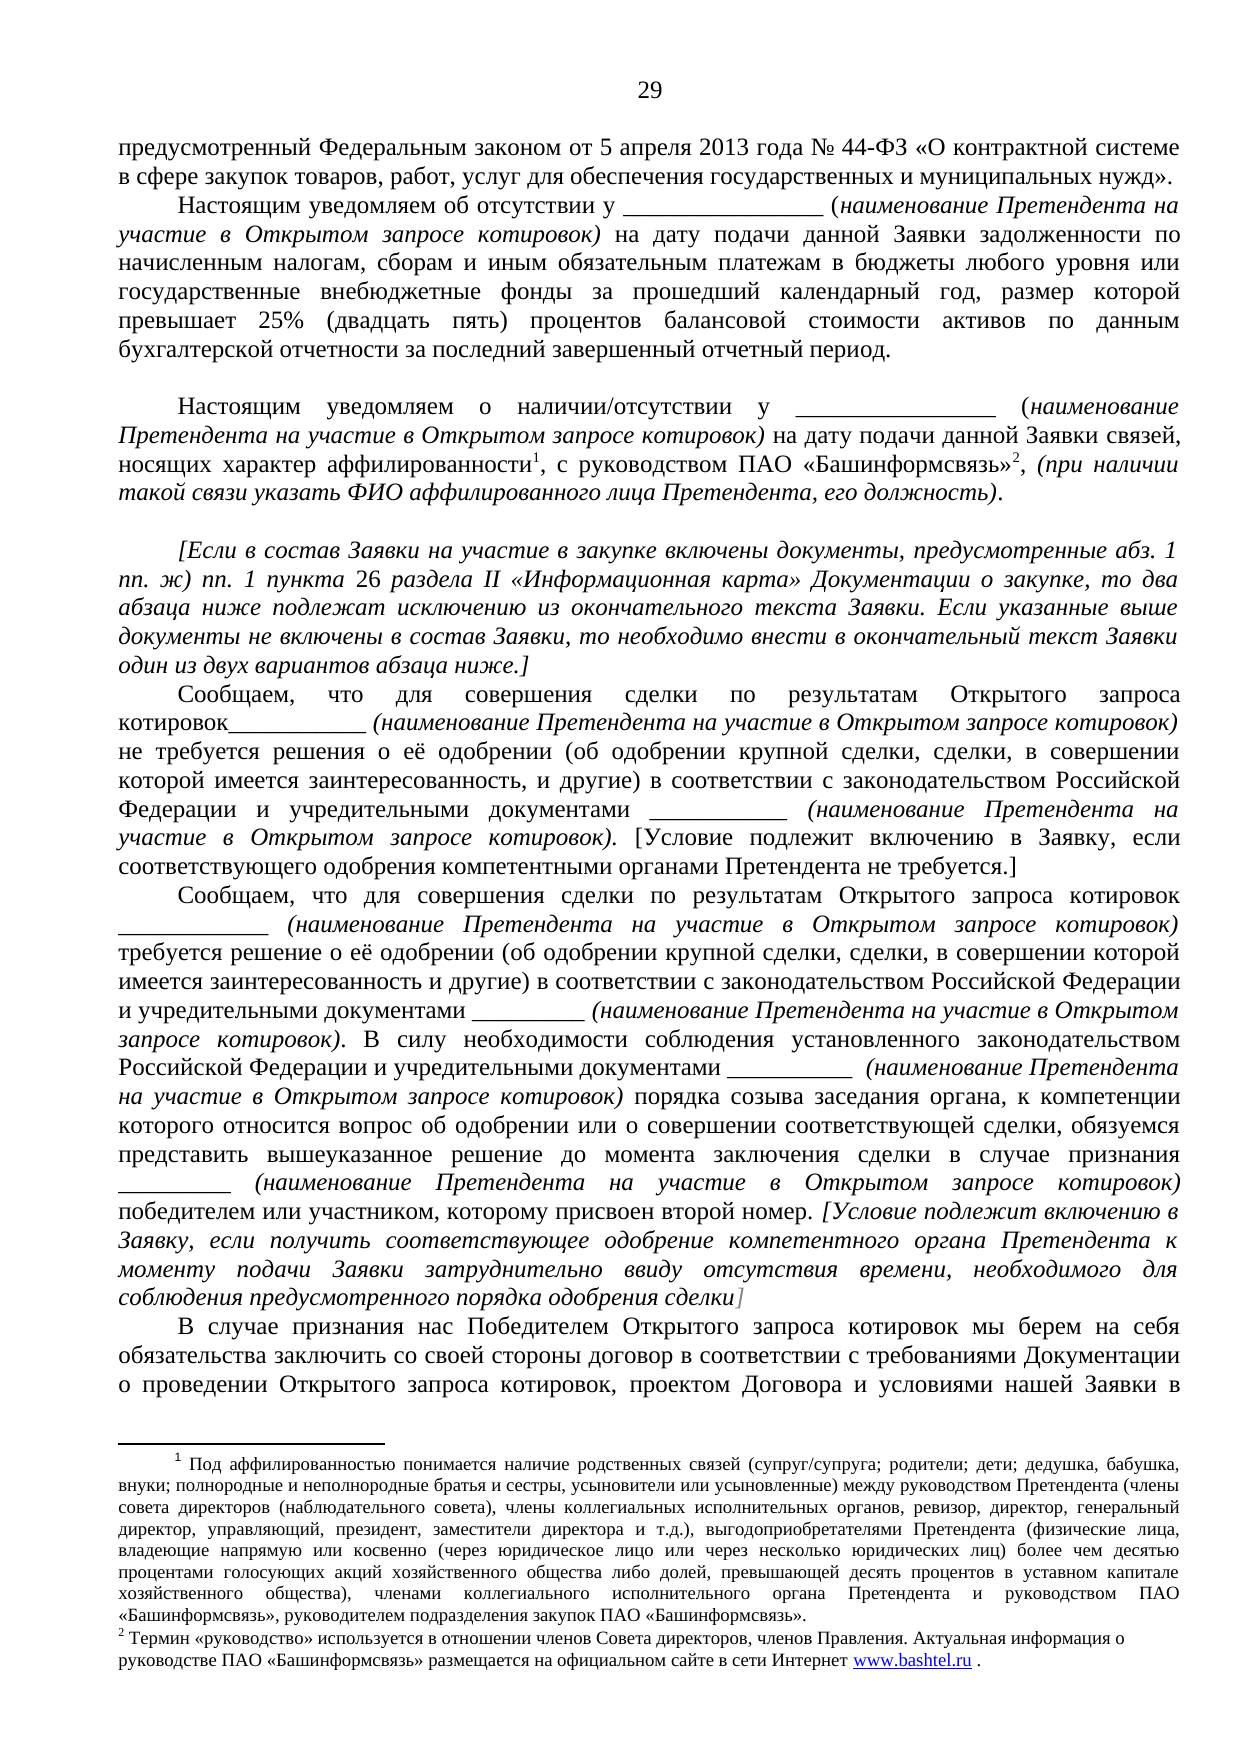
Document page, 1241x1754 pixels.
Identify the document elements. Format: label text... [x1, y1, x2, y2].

text Сообщаем, что для совершения сделки по результатам Открытого запроса котировок ____________ (наименование Претендента на участие в Открытом запросе котировок) требуется решение о её одобрении (об одобрении крупной сделки, сделки, в совершении которой имеется заинтересованность и другие) в соответствии с законодательством Российской Федерации и учредительными документами _________ (наименование Претендента на участие в Открытом запросе котировок). В силу необходимости соблюдения установленного законодательством Российской Федерации и учредительными документами __________ (наименование Претендента на участие в Открытом запросе котировок) порядка созыва заседания органа, к компетенции которого относится вопрос об одобрении или о совершении соответствующей сделки, обязуемся представить вышеуказанное решение до момента заключения сделки в случае признания _________ (наименование Претендента на участие в Открытом запросе котировок) победителем или участником, которому присвоен второй номер. [Условие подлежит включению в Заявку, если получить соответствующее одобрение компетентного органа Претендента к моменту подачи Заявки затруднительно ввиду отсутствия времени, необходимого для соблюдения предусмотренного порядка одобрения сделки] [118, 880, 1181, 1311]
text Настоящим уведомляем об отсутствии у ________________ (наименование Претендента на участие в Открытом запросе котировок) на дату подачи данной Заявки задолженности по начисленным налогам, сборам и иным обязательным платежам в бюджеты любого уровня или государственные внебюджетные фонды за прошедший календарный год, размер которой превышает 25% (двадцать пять) процентов балансовой стоимости активов по данным бухгалтерской отчетности за последний завершенный отчетный период. [118, 190, 1181, 362]
text Сообщаем, что для совершения сделки по результатам Открытого запроса котировок___________ (наименование Претендента на участие в Открытом запросе котировок) не требуется решения о её одобрении (об одобрении крупной сделки, сделки, в совершении которой имеется заинтересованность, и другие) в соответствии с законодательством Российской Федерации и учредительными документами ___________ (наименование Претендента на участие в Открытом запросе котировок). [Условие подлежит включению в Заявку, если соответствующего одобрения компетентными органами Претендента не требуется.] [118, 679, 1181, 880]
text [118, 1311, 1181, 1397]
text [Если в состав Заявки на участие в закупке включены документы, предусмотренные абз. 1 пп. ж) пп. 1 пункта 26 раздела II «Информационная карта» Документации о закупке, то два абзаца ниже подлежат исключению из окончательного текста Заявки. Если указанные выше документы не включены в состав Заявки, то необходимо внести в окончательный текст Заявки один из двух вариантов абзаца ниже.] [118, 535, 1181, 679]
text Настоящим уведомляем о наличии/отсутствии у ________________ (наименование Претендента на участие в Открытом запросе котировок) на дату подачи данной Заявки связей, носящих характер аффилированности, с руководством ПАО «Башинформсвязь», (при наличии такой связи указать ФИО аффилированного лица Претендента, его должность). [118, 391, 1181, 506]
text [118, 132, 1181, 190]
